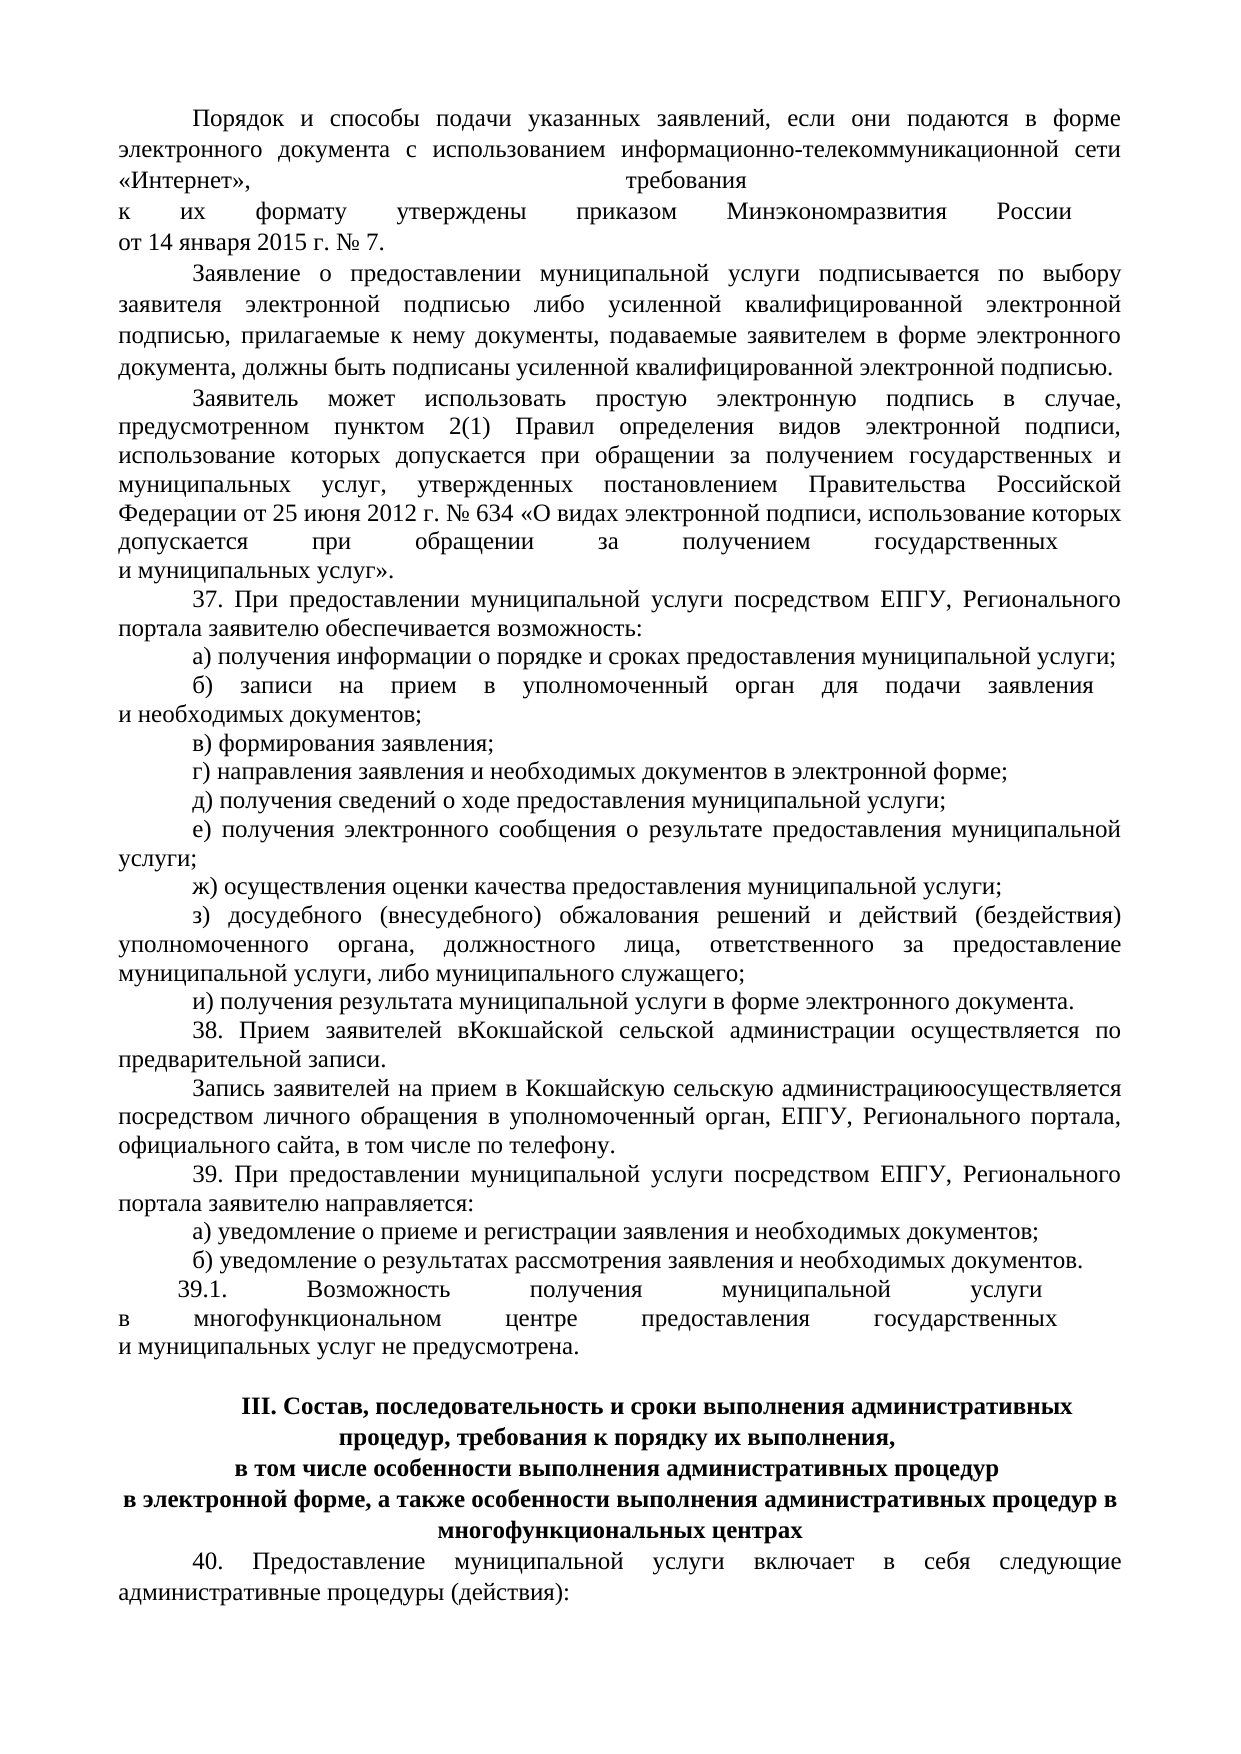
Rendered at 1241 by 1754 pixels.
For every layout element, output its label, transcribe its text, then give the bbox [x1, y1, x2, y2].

text 37. При предоставлении муниципальной услуги посредством ЕПГУ, Регионального портала заявителю обеспечивается возможность: [118, 584, 1122, 641]
text 38. Прием заявителей вКокшайской сельской администрации осуществляется по предварительной записи. [118, 1015, 1122, 1073]
text ж) осуществления оценки качества предоставления муниципальной услуги; [118, 871, 1122, 900]
text 39. При предоставлении муниципальной услуги посредством ЕПГУ, Регионального портала заявителю направляется: [118, 1159, 1122, 1216]
text и) получения результата муниципальной услуги в форме электронного документа. [118, 986, 1122, 1015]
text в) формирования заявления; [118, 728, 1122, 756]
text б) записи на прием в уполномоченный орган для подачи заявления и необходимых документов; [118, 670, 1122, 728]
text д) получения сведений о ходе предоставления муниципальной услуги; [118, 785, 1122, 814]
text а) уведомление о приеме и регистрации заявления и необходимых документов; [118, 1216, 1122, 1245]
text Заявление о предоставлении муниципальной услуги подписывается по выбору заявителя электронной подписью либо усиленной квалифицированной электронной подписью, прилагаемые к нему документы, подаваемые заявителем в форме электронного документа, должны быть подписаны усиленной квалифицированной электронной подписью. [118, 258, 1122, 380]
text Порядок и способы подачи указанных заявлений, если они подаются в форме электронного документа с использованием информационно-телекоммуникационной сети «Интернет», требования к их формату утверждены приказом Минэкономразвития России от 14 января . № 7. [118, 103, 1122, 256]
text б) уведомление о результатах рассмотрения заявления и необходимых документов. [118, 1245, 1122, 1274]
text г) направления заявления и необходимых документов в электронной форме; [118, 756, 1122, 785]
text з) досудебного (внесудебного) обжалования решений и действий (бездействия) уполномоченного органа, должностного лица, ответственного за предоставление муниципальной услуги, либо муниципального служащего; [118, 900, 1122, 986]
text 40. Предоставление муниципальной услуги включает в себя следующие административные процедуры (действия): [118, 1546, 1122, 1606]
text III. Состав, последовательность и сроки выполнения административных процедур, требования к порядку их выполнения, в том числе особенности выполнения административных процедур в электронной форме, а также особенности выполнения административных процедур в многофункциональных центрах [118, 1391, 1122, 1544]
text 39.1. Возможность получения муниципальной услуги в многофункциональном центре предоставления государственных и муниципальных услуг не предусмотрена. [118, 1274, 1122, 1360]
text е) получения электронного сообщения о результате предоставления муниципальной услуги; [118, 814, 1122, 871]
text а) получения информации о порядке и сроках предоставления муниципальной услуги; [118, 641, 1122, 670]
text Заявитель может использовать простую электронную подпись в случае, предусмотренном пунктом 2(1) Правил определения видов электронной подписи, использование которых допускается при обращении за получением государственных и муниципальных услуг, утвержденных постановлением Правительства Российской Федерации от 25 июня 2012 г. № 634 «О видах электронной подписи, использование которых допускается при обращении за получением государственных и муниципальных услуг». [118, 383, 1122, 584]
text Запись заявителей на прием в Кокшайскую сельскую администрациюосуществляется посредством личного обращения в уполномоченный орган, ЕПГУ, Регионального портала, официального сайта, в том числе по телефону. [118, 1073, 1122, 1159]
